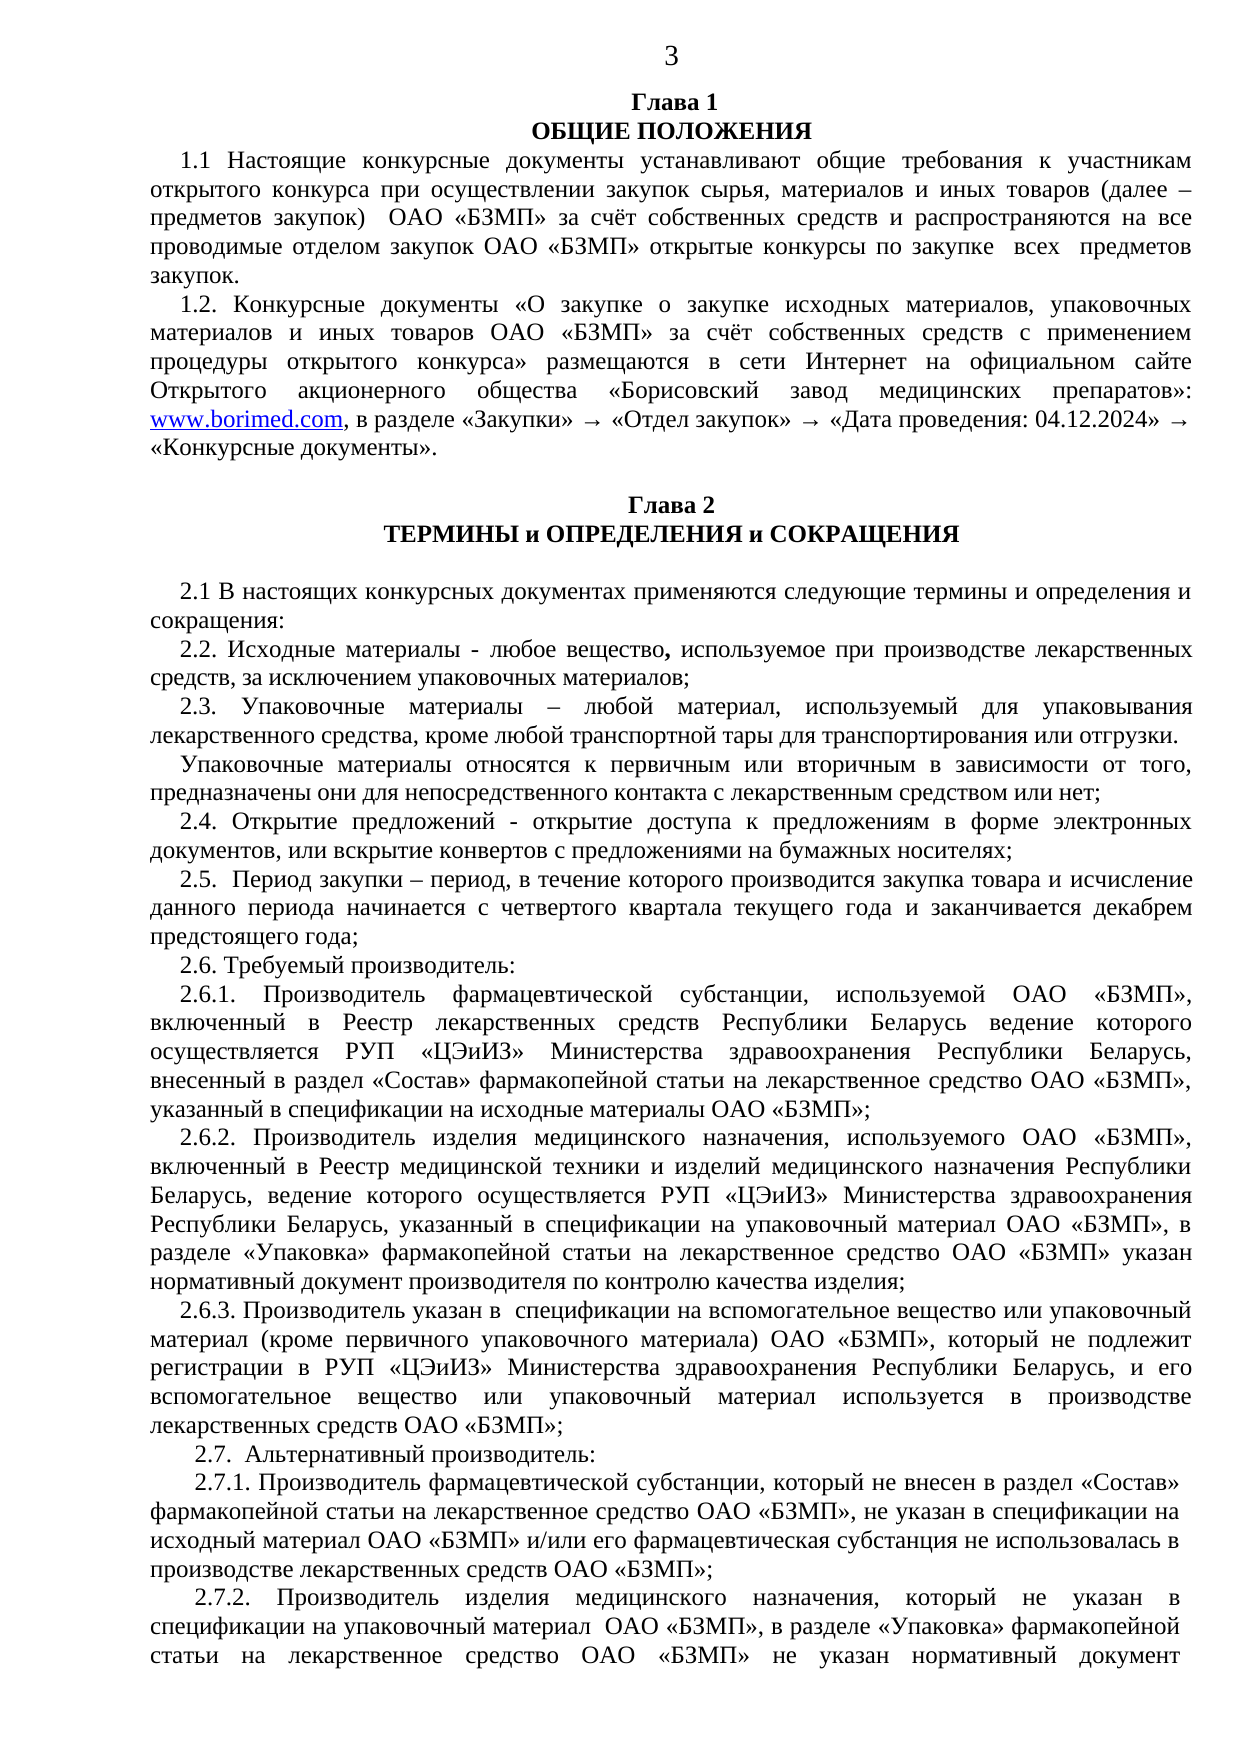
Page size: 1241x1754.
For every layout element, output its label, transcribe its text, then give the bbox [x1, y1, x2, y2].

text 2.5. Период закупки – период, в течение которого производится закупка товара и исчисление данного периода начинается с четвертого квартала текущего года и заканчивается декабрем предстоящего года; [150, 864, 1193, 950]
text 2.6.3. Производитель указан в спецификации на вспомогательное вещество или упаковочный материал (кроме первичного упаковочного материала) ОАО «БЗМП», который не подлежит регистрации в РУП «ЦЭиИЗ» Министерства здравоохранения Республики Беларусь, и его вспомогательное вещество или упаковочный материал используется в производстве лекарственных средств ОАО «БЗМП»; [150, 1295, 1193, 1439]
text 2.4. Открытие предложений - открытие доступа к предложениям в форме электронных документов, или вскрытие конвертов с предложениями на бумажных носителях; [150, 806, 1193, 864]
text Глава 1 [150, 87, 1193, 116]
text 2.6.2. Производитель изделия медицинского назначения, используемого ОАО «БЗМП», включенный в Реестр медицинской техники и изделий медицинского назначения Республики Беларусь, ведение которого осуществляется РУП «ЦЭиИЗ» Министерства здравоохранения Республики Беларусь, указанный в спецификации на упаковочный материал ОАО «БЗМП», в разделе «Упаковка» фармакопейной статьи на лекарственное средство ОАО «БЗМП» указан нормативный документ производителя по контролю качества изделия; [150, 1122, 1193, 1295]
text 2.6.1. Производитель фармацевтической субстанции, используемой ОАО «БЗМП», включенный в Реестр лекарственных средств Республики Беларусь ведение которого осуществляется РУП «ЦЭиИЗ» Министерства здравоохранения Республики Беларусь, внесенный в раздел «Состав» фармакопейной статьи на лекарственное средство ОАО «БЗМП», указанный в спецификации на исходные материалы ОАО «БЗМП»; [150, 979, 1193, 1122]
text 2.7.1. Производитель фармацевтической субстанции, который не внесен в раздел «Состав» фармакопейной статьи на лекарственное средство ОАО «БЗМП», не указан в спецификации на исходный материал ОАО «БЗМП» и/или его фармацевтическая субстанция не использовалась в производстве лекарственных средств ОАО «БЗМП»; [150, 1467, 1181, 1582]
text 2.7. Альтернативный производитель: [150, 1439, 1181, 1467]
text 2.1 В настоящих конкурсных документах применяются следующие термины и определения и сокращения: [150, 576, 1193, 634]
text 2.3. Упаковочные материалы – любой материал, используемый для упаковывания лекарственного средства, кроме любой транспортной тары для транспортирования или отгрузки. [150, 691, 1193, 749]
text Упаковочные материалы относятся к первичным или вторичным в зависимости от того, предназначены они для непосредственного контакта с лекарственным средством или нет; [150, 749, 1193, 806]
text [150, 1582, 1181, 1669]
text 2.6. Требуемый производитель: [150, 950, 1193, 979]
text 1.1 Настоящие конкурсные документы устанавливают общие требования к участникам открытого конкурса при осуществлении закупок сырья, материалов и иных товаров (далее – предметов закупок) ОАО «БЗМП» за счёт собственных средств и распространяются на все проводимые отделом закупок ОАО «БЗМП» открытые конкурсы по закупке всех предметов закупок. [150, 145, 1193, 289]
text Глава 2 [150, 490, 1193, 519]
text 2.2. Исходные материалы - любое вещество, используемое при производстве лекарственных средств, за исключением упаковочных материалов; [150, 634, 1193, 691]
text 1.2. Конкурсные документы «О закупке о закупке исходных материалов, упаковочных материалов и иных товаров ОАО «БЗМП» за счёт собственных средств с применением процедуры открытого конкурса» размещаются в сети Интернет на официальном сайте Открытого акционерного общества «Борисовский завод медицинских препаратов»: www.borimed.com, в разделе «Закупки» → «Отдел закупок» → «Дата проведения: 04.12.2024» → «Конкурсные документы». [150, 289, 1193, 461]
text ОБЩИЕ ПОЛОЖЕНИЯ [150, 116, 1193, 145]
text ТЕРМИНЫ и ОПРЕДЕЛЕНИЯ и СОКРАЩЕНИЯ [150, 519, 1193, 547]
